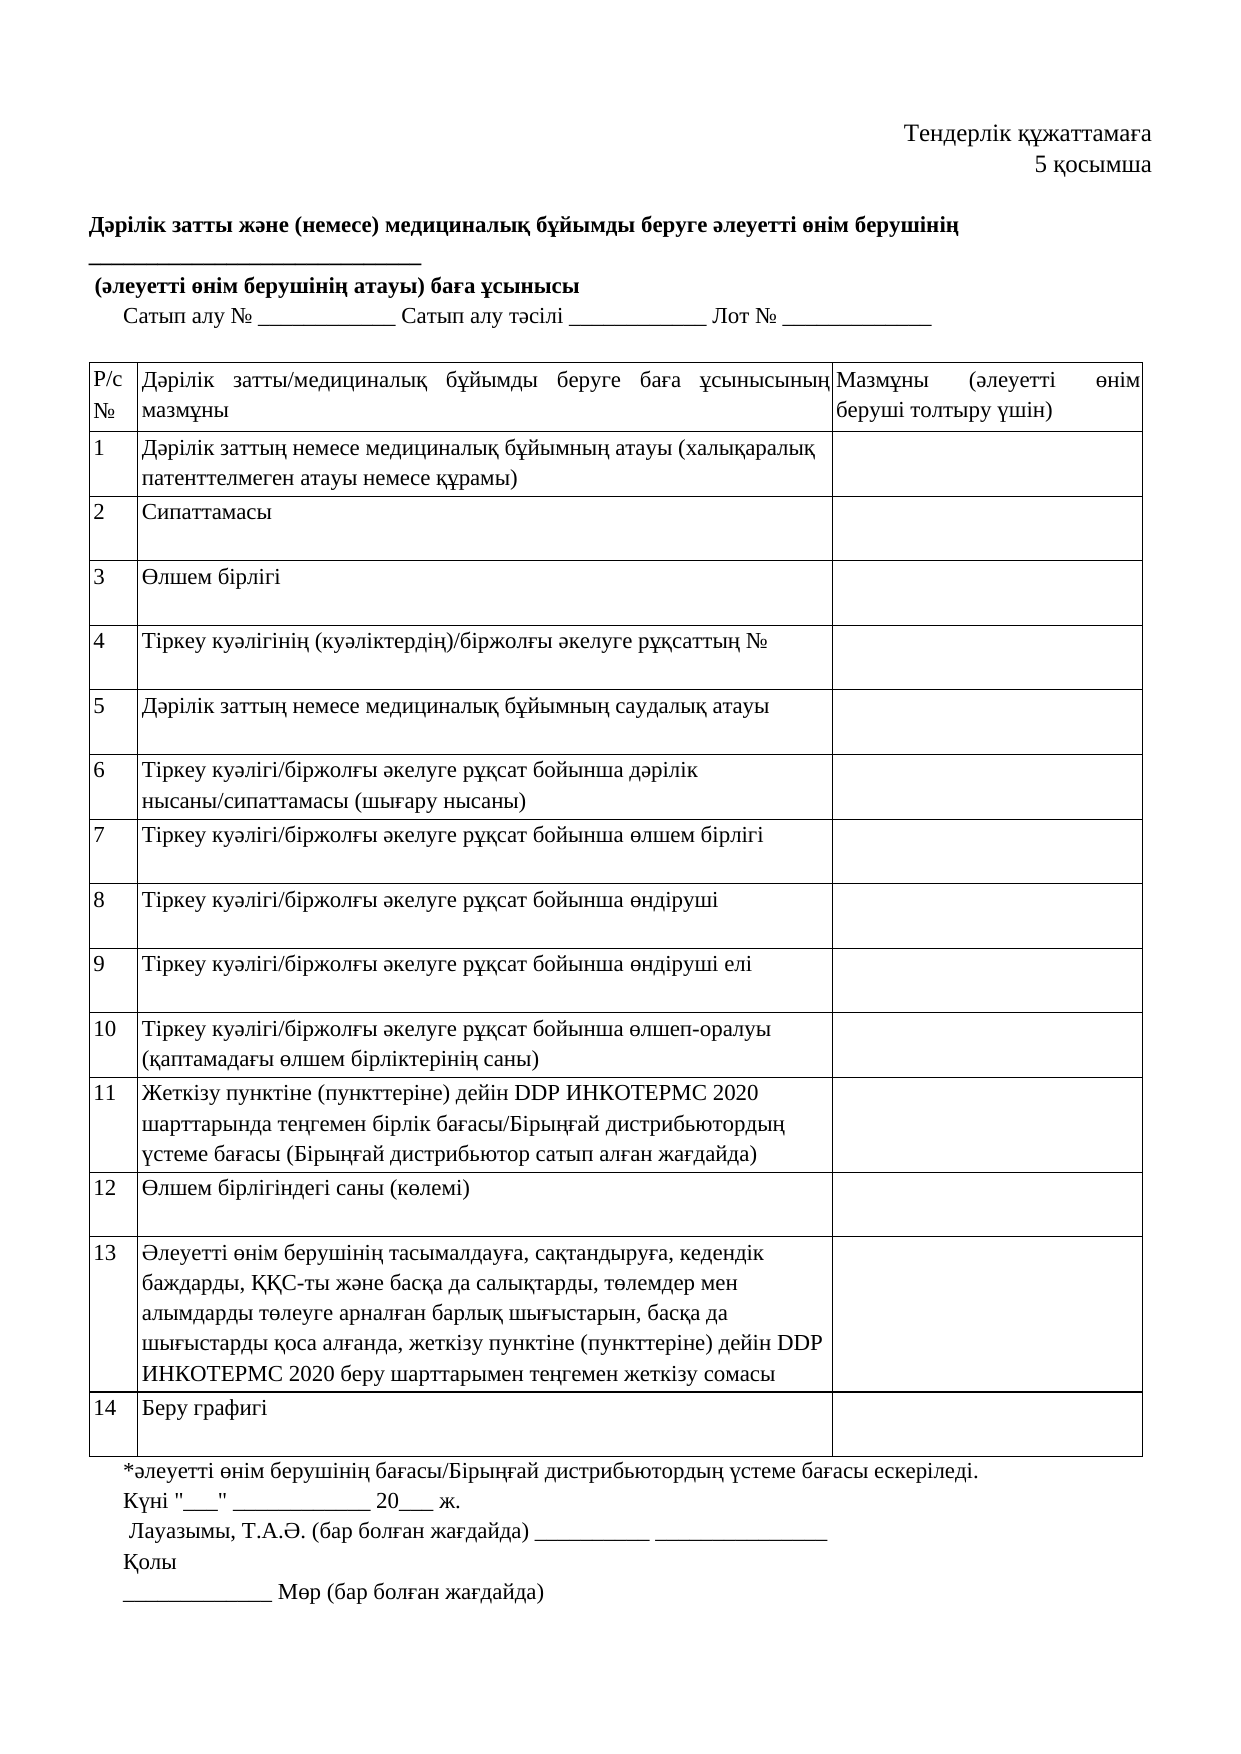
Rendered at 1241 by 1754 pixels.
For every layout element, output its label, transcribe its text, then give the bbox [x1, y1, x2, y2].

table_cell [833, 1173, 1142, 1236]
table_cell 10 [90, 1013, 137, 1077]
table_cell Тіркеу куәлігінің (куәліктердің)/біржолғы әкелуге рұқсаттың № [138, 626, 832, 689]
table_cell Тіркеу куәлігі/біржолғы әкелуге рұқсат бойынша дәрілік нысаны/сипаттамасы (шығару нысаны) [138, 755, 832, 818]
table_cell 11 [90, 1078, 137, 1172]
table_cell Тіркеу куәлігі/біржолғы әкелуге рұқсат бойынша өндіруші елі [138, 949, 832, 1012]
table_cell 4 [90, 626, 137, 689]
table_cell Жеткізу пунктіне (пункттеріне) дейін DDP ИНКОТЕРМС 2020 шарттарында теңгемен бірлік бағасы/Бірыңғай дистрибьютордың үстеме бағасы (Бірыңғай дистрибьютор сатып алған жағдайда) [138, 1078, 832, 1172]
text *әлеуетті өнім берушінің бағасы/Бірыңғай дистрибьютордың үстеме бағасы ескеріледі. [89, 1457, 1152, 1483]
table_cell 9 [90, 949, 137, 1012]
text Дәрілік затты және (немесе) медициналық бұйымды беруге әлеуетті өнім берушінің _____________________________ [89, 211, 1152, 268]
table_cell 14 [90, 1393, 137, 1456]
table_cell Тіркеу куәлігі/біржолғы әкелуге рұқсат бойынша өндіруші [138, 884, 832, 948]
table_cell 8 [90, 884, 137, 948]
table_cell [833, 949, 1142, 1012]
text _____________ Мөр (бар болған жағдайда) [89, 1578, 1152, 1604]
table_cell [833, 1013, 1142, 1077]
text 5 қосымша [89, 149, 1152, 178]
table_cell 1 [90, 432, 137, 496]
text Лауазымы, Т.А.Ә. (бар болған жағдайда) __________ _______________ [89, 1517, 1152, 1544]
table_header Р/с № [90, 363, 137, 431]
table_cell [833, 1078, 1142, 1172]
table_cell [833, 432, 1142, 496]
table_cell [833, 626, 1142, 689]
table_cell Сипаттамасы [138, 497, 832, 560]
text Күні "___" ____________ 20___ ж. [89, 1487, 1152, 1514]
text Сатып алу № ____________ Сатып алу тәсілі ____________ Лот № _____________ [89, 302, 1152, 328]
text Тендерлік құжаттамаға [89, 118, 1152, 147]
table_cell 2 [90, 497, 137, 560]
text Қолы [89, 1548, 1152, 1574]
table_cell Тіркеу куәлігі/біржолғы әкелуге рұқсат бойынша өлшеп-оралуы (қаптамадағы өлшем бірліктерінің саны) [138, 1013, 832, 1077]
table_cell Дәрілік заттың немесе медициналық бұйымның атауы (халықаралық патенттелмеген атауы немесе құрамы) [138, 432, 832, 496]
table_cell Дәрілік заттың немесе медициналық бұйымның саудалық атауы [138, 690, 832, 754]
table_cell 12 [90, 1173, 137, 1236]
table_cell Өлшем бірлігіндегі саны (көлемі) [138, 1173, 832, 1236]
table_cell Әлеуетті өнім берушінің тасымалдауға, сақтандыруға, кедендік баждарды, ҚҚС-ты және басқа да салықтарды, төлемдер мен алымдарды төлеуге арналған барлық шығыстарын, басқа да шығыстарды қоса алғанда, жеткізу пунктіне (пункттеріне) дейін DDP ИНКОТЕРМС 2020 беру шарттарымен теңгемен жеткізу сомасы [138, 1237, 832, 1391]
table_cell 6 [90, 755, 137, 818]
text (әлеуетті өнім берушінің атауы) баға ұсынысы [89, 272, 1152, 298]
table_cell [833, 1393, 1142, 1456]
table_header Дәрілік затты/медициналық бұйымды беруге баға ұсынысының мазмұны [138, 363, 832, 431]
table_cell Тіркеу куәлігі/біржолғы әкелуге рұқсат бойынша өлшем бірлігі [138, 820, 832, 883]
table_cell [833, 561, 1142, 625]
table_cell Беру графигі [138, 1393, 832, 1456]
table_cell 5 [90, 690, 137, 754]
table_cell [833, 755, 1142, 818]
table_cell 3 [90, 561, 137, 625]
table_cell [833, 820, 1142, 883]
table_cell [833, 884, 1142, 948]
table_cell [833, 1237, 1142, 1391]
table_cell [833, 497, 1142, 560]
table_cell 7 [90, 820, 137, 883]
table_cell Өлшем бірлігі [138, 561, 832, 625]
table_cell 13 [90, 1237, 137, 1391]
table_cell [833, 690, 1142, 754]
table_header Мазмұны (әлеуетті өнім беруші толтыру үшін) [833, 363, 1142, 431]
